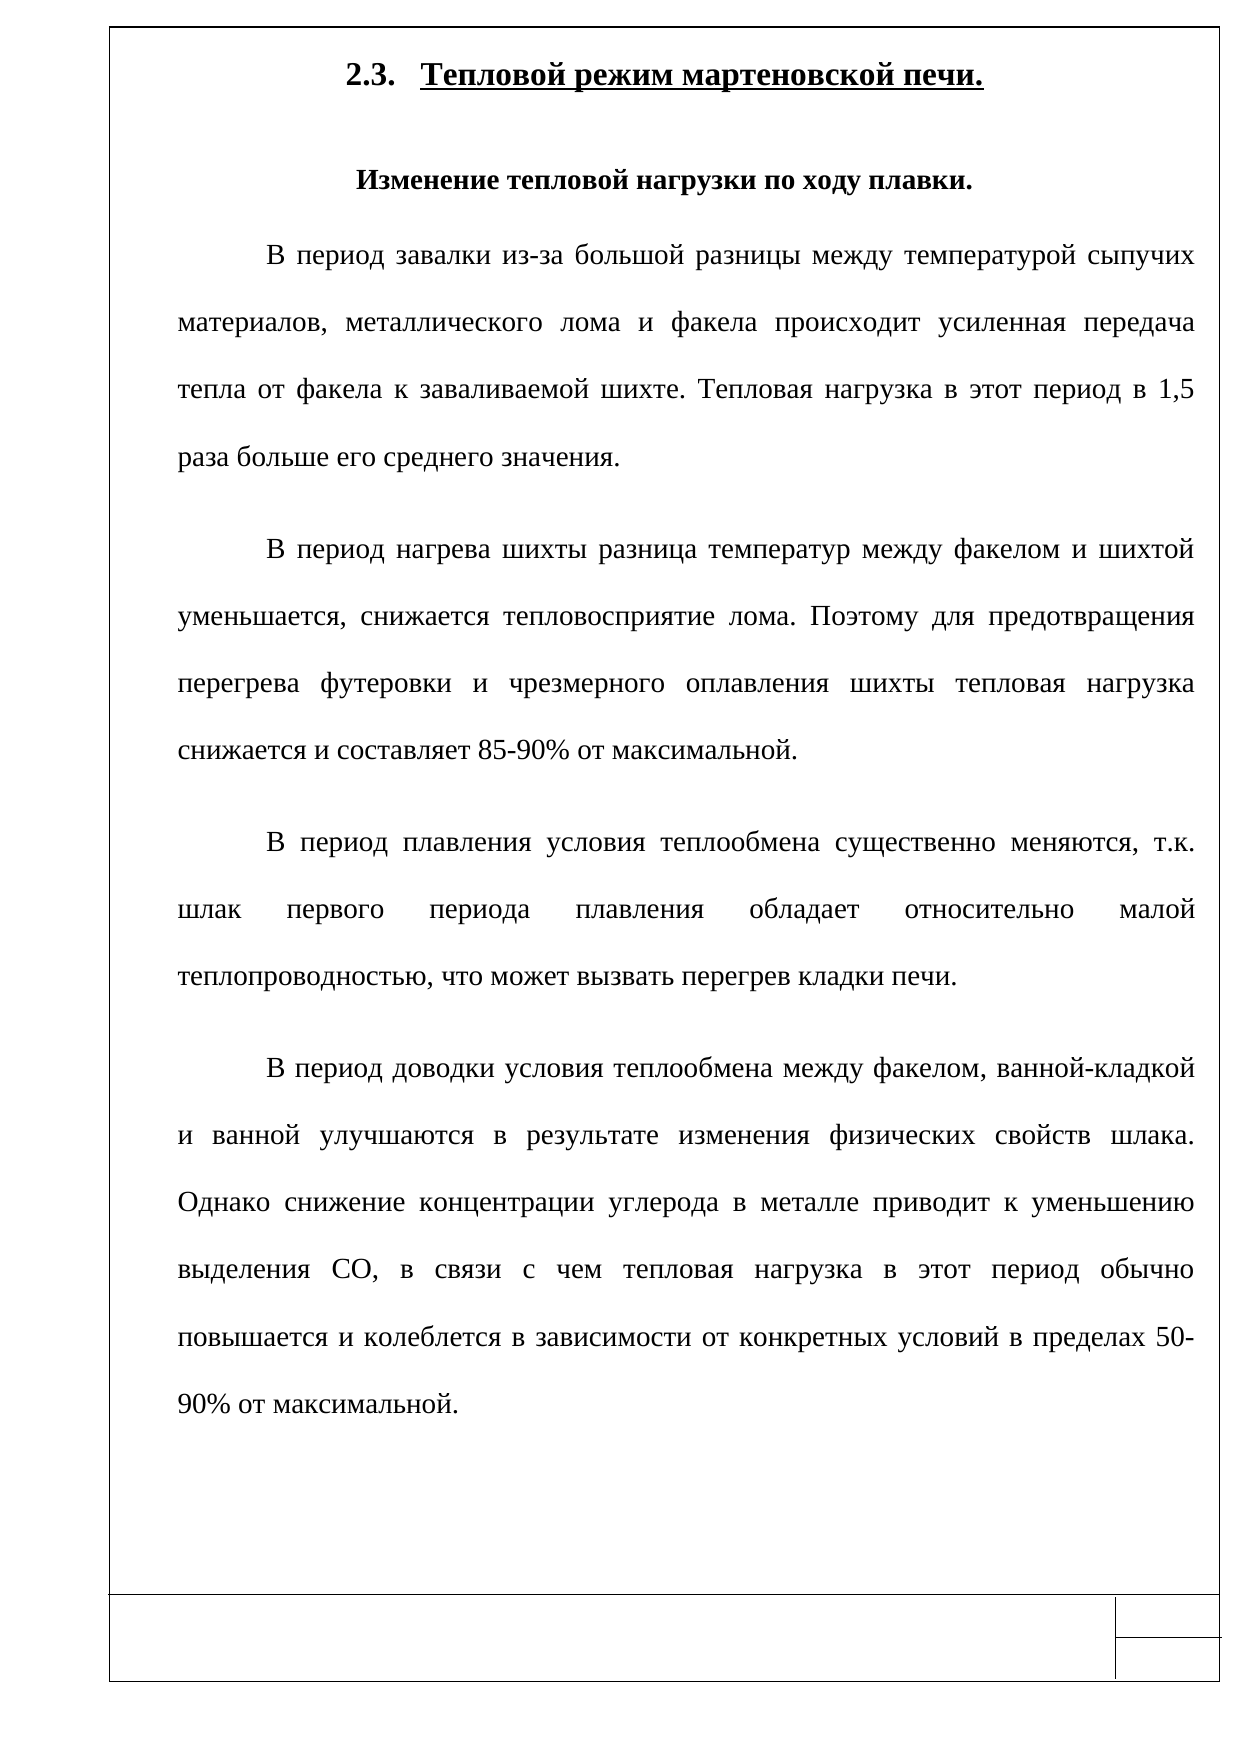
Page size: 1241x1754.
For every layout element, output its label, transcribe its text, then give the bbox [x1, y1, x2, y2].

text В период доводки условия теплообмена между факелом, ванной-кладкой и ванной улучшаются в результате изменения физических свойств шлака. Однако снижение концентрации углерода в металле приводит к уменьшению выделения СО, в связи с чем тепловая нагрузка в этот период обычно повышается и колеблется в зависимости от конкретных условий в пределах 50-90% от максимальной. [177, 1050, 1196, 1419]
text Изменение тепловой нагрузки по ходу плавки. [118, 162, 1211, 196]
text В период завалки из-за большой разницы между температурой сыпучих материалов, металлического лома и факела происходит усиленная передача тепла от факела к заваливаемой шихте. Тепловая нагрузка в этот период в 1,5 раза больше его среднего значения. [177, 237, 1196, 472]
list Тепловой режим мартеновской печи. [118, 54, 1211, 93]
text В период нагрева шихты разница температур между факелом и шихтой уменьшается, снижается тепловосприятие лома. Поэтому для предотвращения перегрева футеровки и чрезмерного оплавления шихты тепловая нагрузка снижается и составляет 85-90% от максимальной. [177, 531, 1196, 766]
text В период плавления условия теплообмена существенно меняются, т.к. шлак первого периода плавления обладает относительно малой теплопроводностью, что может вызвать перегрев кладки печи. [177, 824, 1196, 992]
